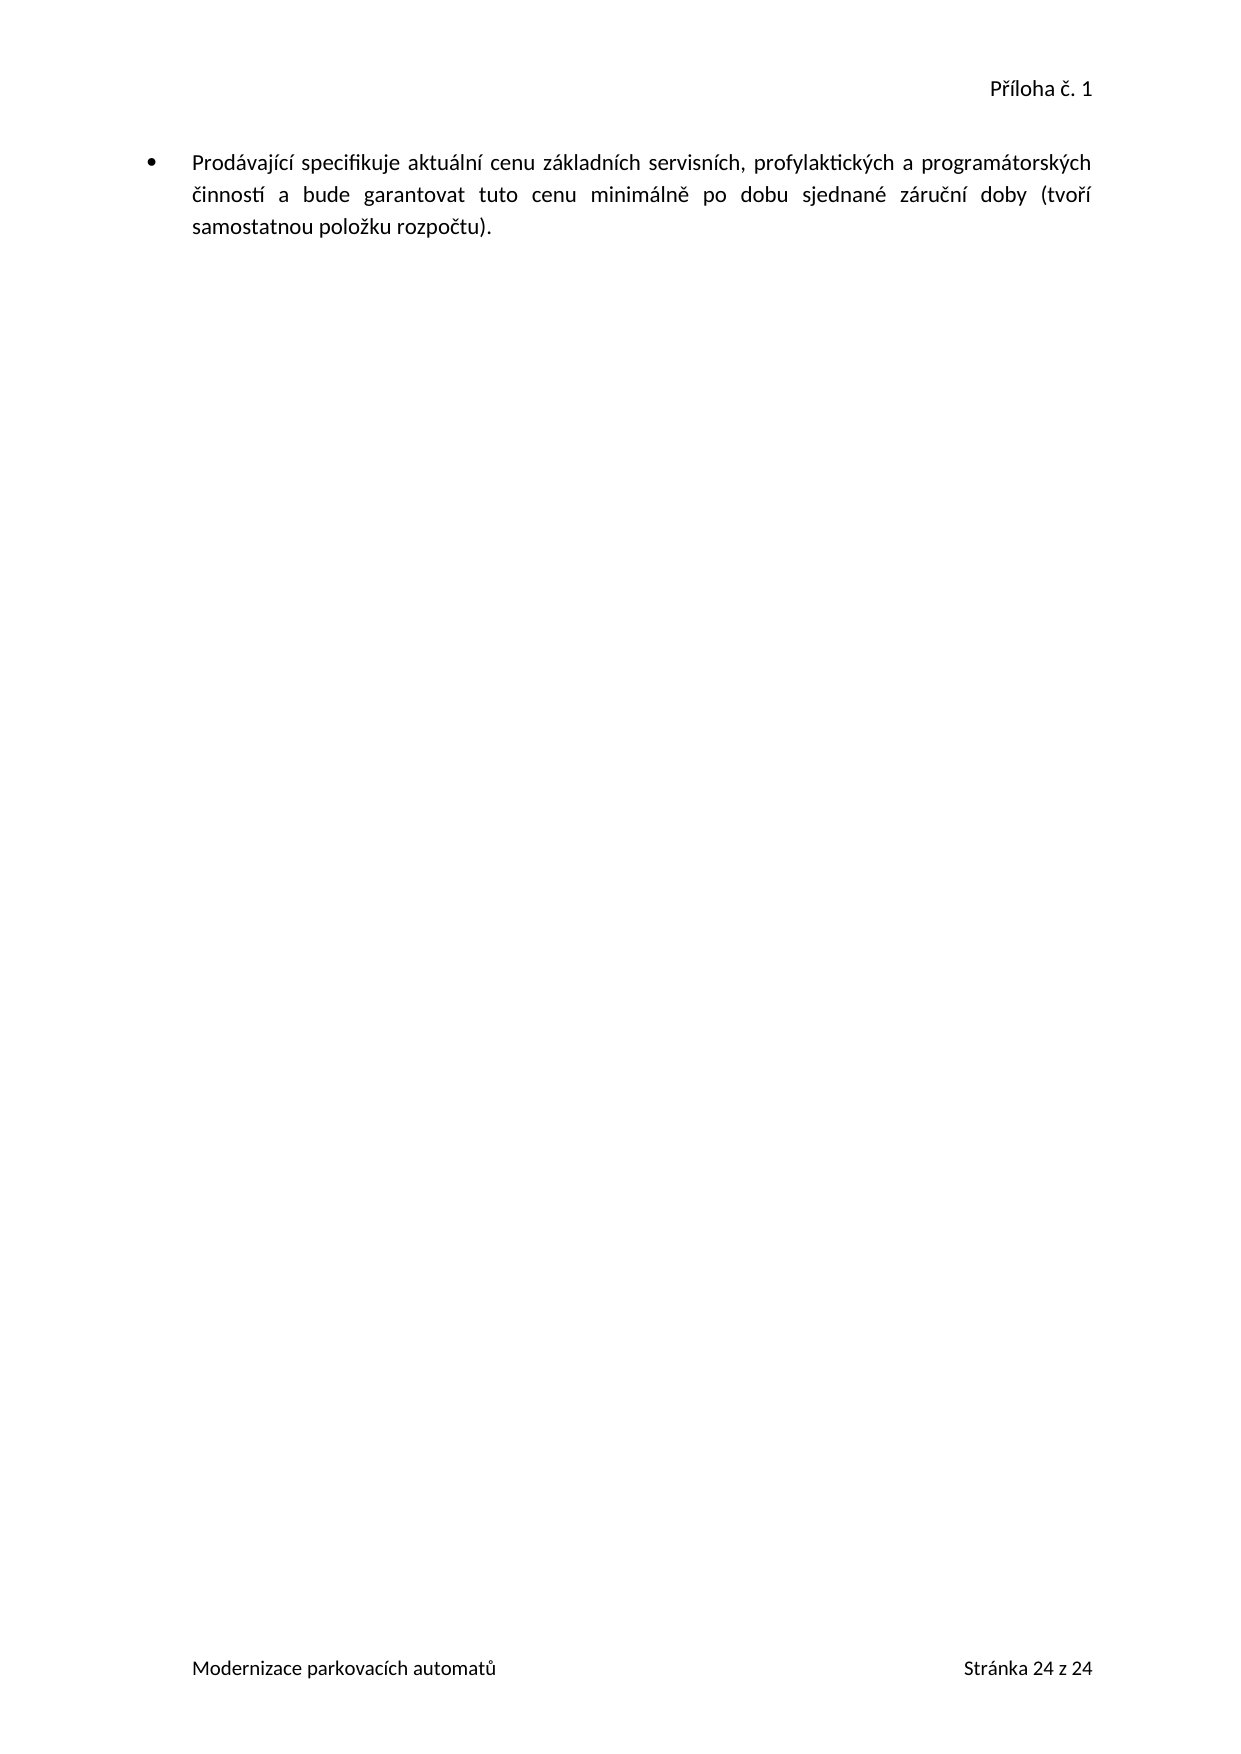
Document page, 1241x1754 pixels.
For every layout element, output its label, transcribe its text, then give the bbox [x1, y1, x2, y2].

list Prodávající specifikuje aktuální cenu základních servisních, profylaktických a programátorských činností a bude garantovat tuto cenu minimálně po dobu sjednané záruční doby (tvoří samostatnou položku rozpočtu). [148, 148, 1093, 240]
